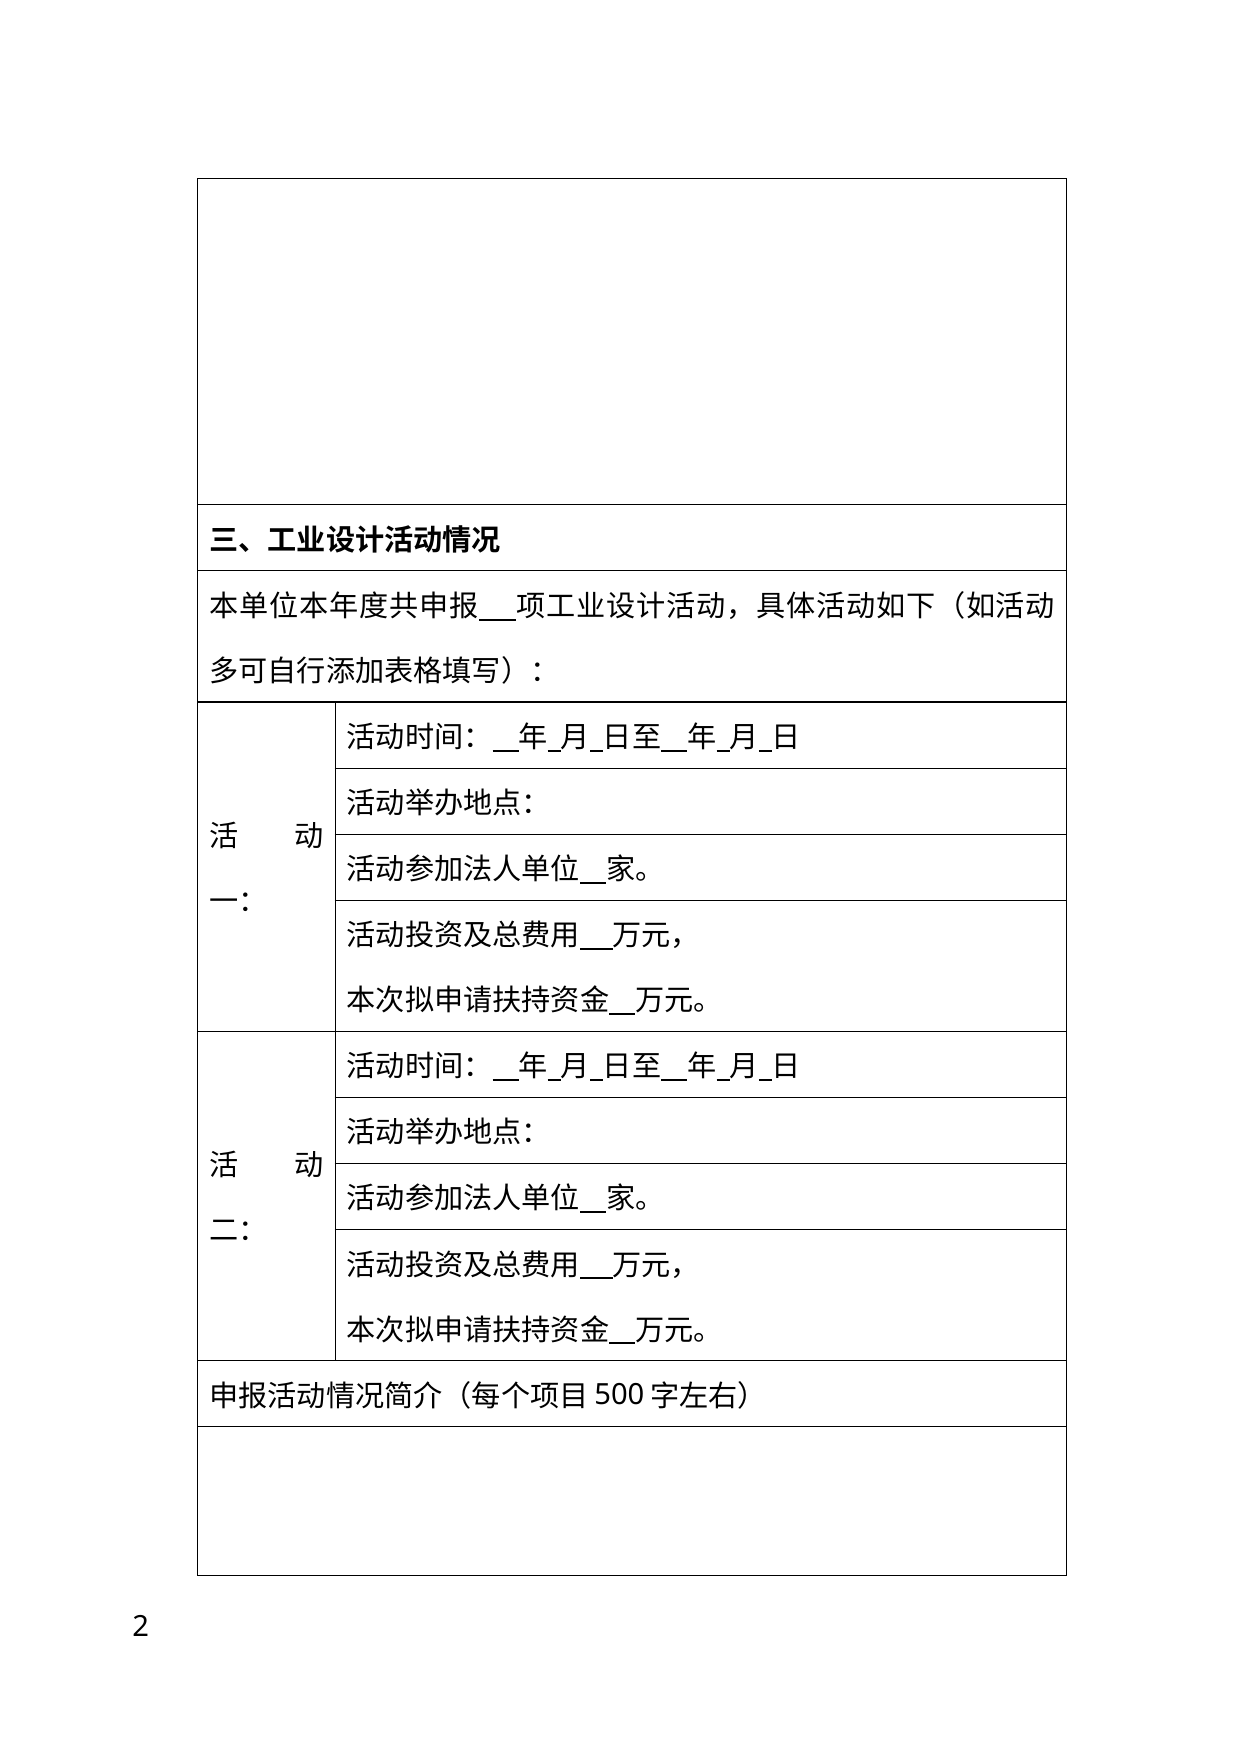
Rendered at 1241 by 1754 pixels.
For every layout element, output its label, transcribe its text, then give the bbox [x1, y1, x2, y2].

table_cell 活动时间： 年 月 日至 年 月 日 [336, 703, 1066, 767]
table_cell 活动举办地点： [336, 769, 1066, 833]
table_cell 活动参加法人单位 家。 [336, 1164, 1066, 1229]
table_cell 活动举办地点： [336, 1098, 1066, 1163]
table_cell [198, 1427, 1066, 1575]
table_cell 活动投资及总费用 万元， 本次拟申请扶持资金 万元。 [336, 901, 1066, 1031]
table_cell 三、工业设计活动情况 [198, 505, 1066, 570]
table_cell 活动参加法人单位 家。 [336, 835, 1066, 899]
table_cell 活动时间： 年 月 日至 年 月 日 [336, 1032, 1066, 1097]
table_cell 本单位本年度共申报 项工业设计活动，具体活动如下（如活动多可自行添加表格填写）： [198, 571, 1066, 701]
table_cell 申报活动情况简介（每个项目500字左右） [198, 1361, 1066, 1426]
table_cell [198, 179, 1066, 504]
table_cell 活动投资及总费用 万元， 本次拟申请扶持资金 万元。 [336, 1230, 1066, 1360]
table_cell 活动一： [198, 703, 335, 1031]
table_cell 活动二： [198, 1032, 335, 1360]
